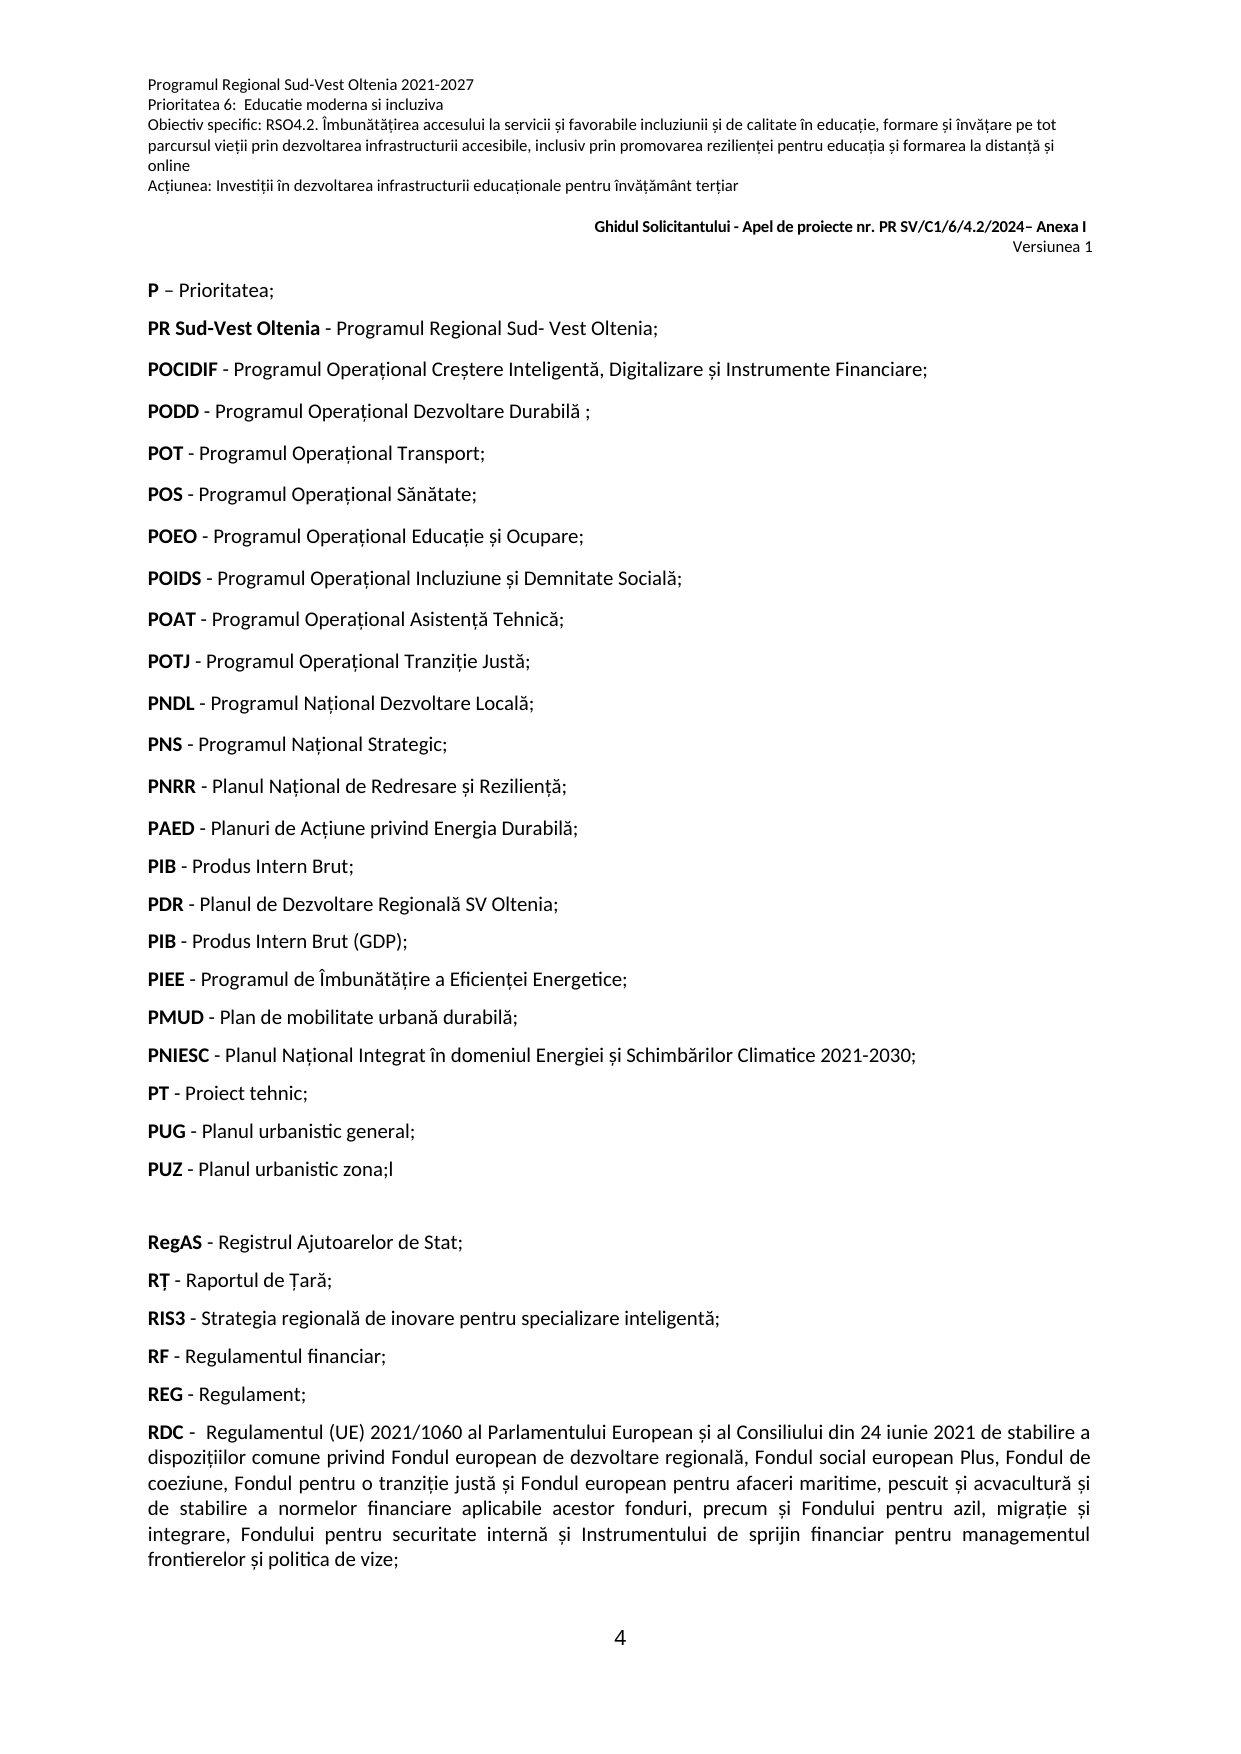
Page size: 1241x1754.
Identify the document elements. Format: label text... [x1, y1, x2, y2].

text RIS3 - Strategia regională de inovare pentru specializare inteligentă; [148, 1305, 1092, 1331]
text PR Sud-Vest Oltenia - Programul Regional Sud- Vest Oltenia; [148, 315, 1092, 340]
text RȚ - Raportul de Țară; [148, 1267, 1092, 1293]
text PNDL - Programul Național Dezvoltare Locală; [148, 690, 1092, 715]
text PODD - Programul Operațional Dezvoltare Durabilă ; [148, 398, 1092, 424]
text POS - Programul Operațional Sănătate; [148, 482, 1092, 507]
text RegAS - Registrul Ajutoarelor de Stat; [148, 1229, 1092, 1255]
text PMUD - Plan de mobilitate urbană durabilă; [148, 1004, 1092, 1030]
text PNIESC - Planul Național Integrat în domeniul Energiei și Schimbărilor Climatice 2021-2030; [148, 1042, 1092, 1068]
text REG - Regulament; [148, 1381, 1092, 1407]
text PNRR - Planul Național de Redresare și Reziliență; [148, 773, 1092, 799]
text PDR - Planul de Dezvoltare Regională SV Oltenia; [148, 891, 1092, 916]
text PIEE - Programul de Îmbunătățire a Eficienței Energetice; [148, 967, 1092, 992]
text P – Prioritatea; [148, 277, 1092, 302]
text RDC - Regulamentul (UE) 2021/1060 al Parlamentului European și al Consiliului din 24 iunie 2021 de stabilire a dispozițiilor comune privind Fondul european de dezvoltare regională, Fondul social european Plus, Fondul de coeziune, Fondul pentru o tranziție justă și Fondul european pentru afaceri maritime, pescuit și acvacultură și de stabilire a normelor financiare aplicabile acestor fonduri, precum și Fondului pentru azil, migrație și integrare, Fondului pentru securitate internă și Instrumentului de sprijin financiar pentru managementul frontierelor și politica de vize; [148, 1419, 1092, 1572]
text PAED - Planuri de Acțiune privind Energia Durabilă; [148, 815, 1092, 840]
text PNS - Programul Național Strategic; [148, 732, 1092, 757]
text PIB - Produs Intern Brut; [148, 853, 1092, 878]
text POT - Programul Operațional Transport; [148, 440, 1092, 465]
text POTJ - Programul Operațional Tranziție Justă; [148, 648, 1092, 674]
text PUZ - Planul urbanistic zona;l [148, 1156, 1092, 1182]
text PIB - Produs Intern Brut (GDP); [148, 929, 1092, 954]
text PT - Proiect tehnic; [148, 1080, 1092, 1106]
text POEO - Programul Operațional Educație și Ocupare; [148, 523, 1092, 549]
text POAT - Programul Operațional Asistență Tehnică; [148, 607, 1092, 632]
text POCIDIF - Programul Operațional Creștere Inteligentă, Digitalizare și Instrumente Financiare; [148, 357, 1092, 382]
text RF - Regulamentul financiar; [148, 1343, 1092, 1369]
text POIDS - Programul Operațional Incluziune și Demnitate Socială; [148, 565, 1092, 590]
text PUG - Planul urbanistic general; [148, 1118, 1092, 1144]
